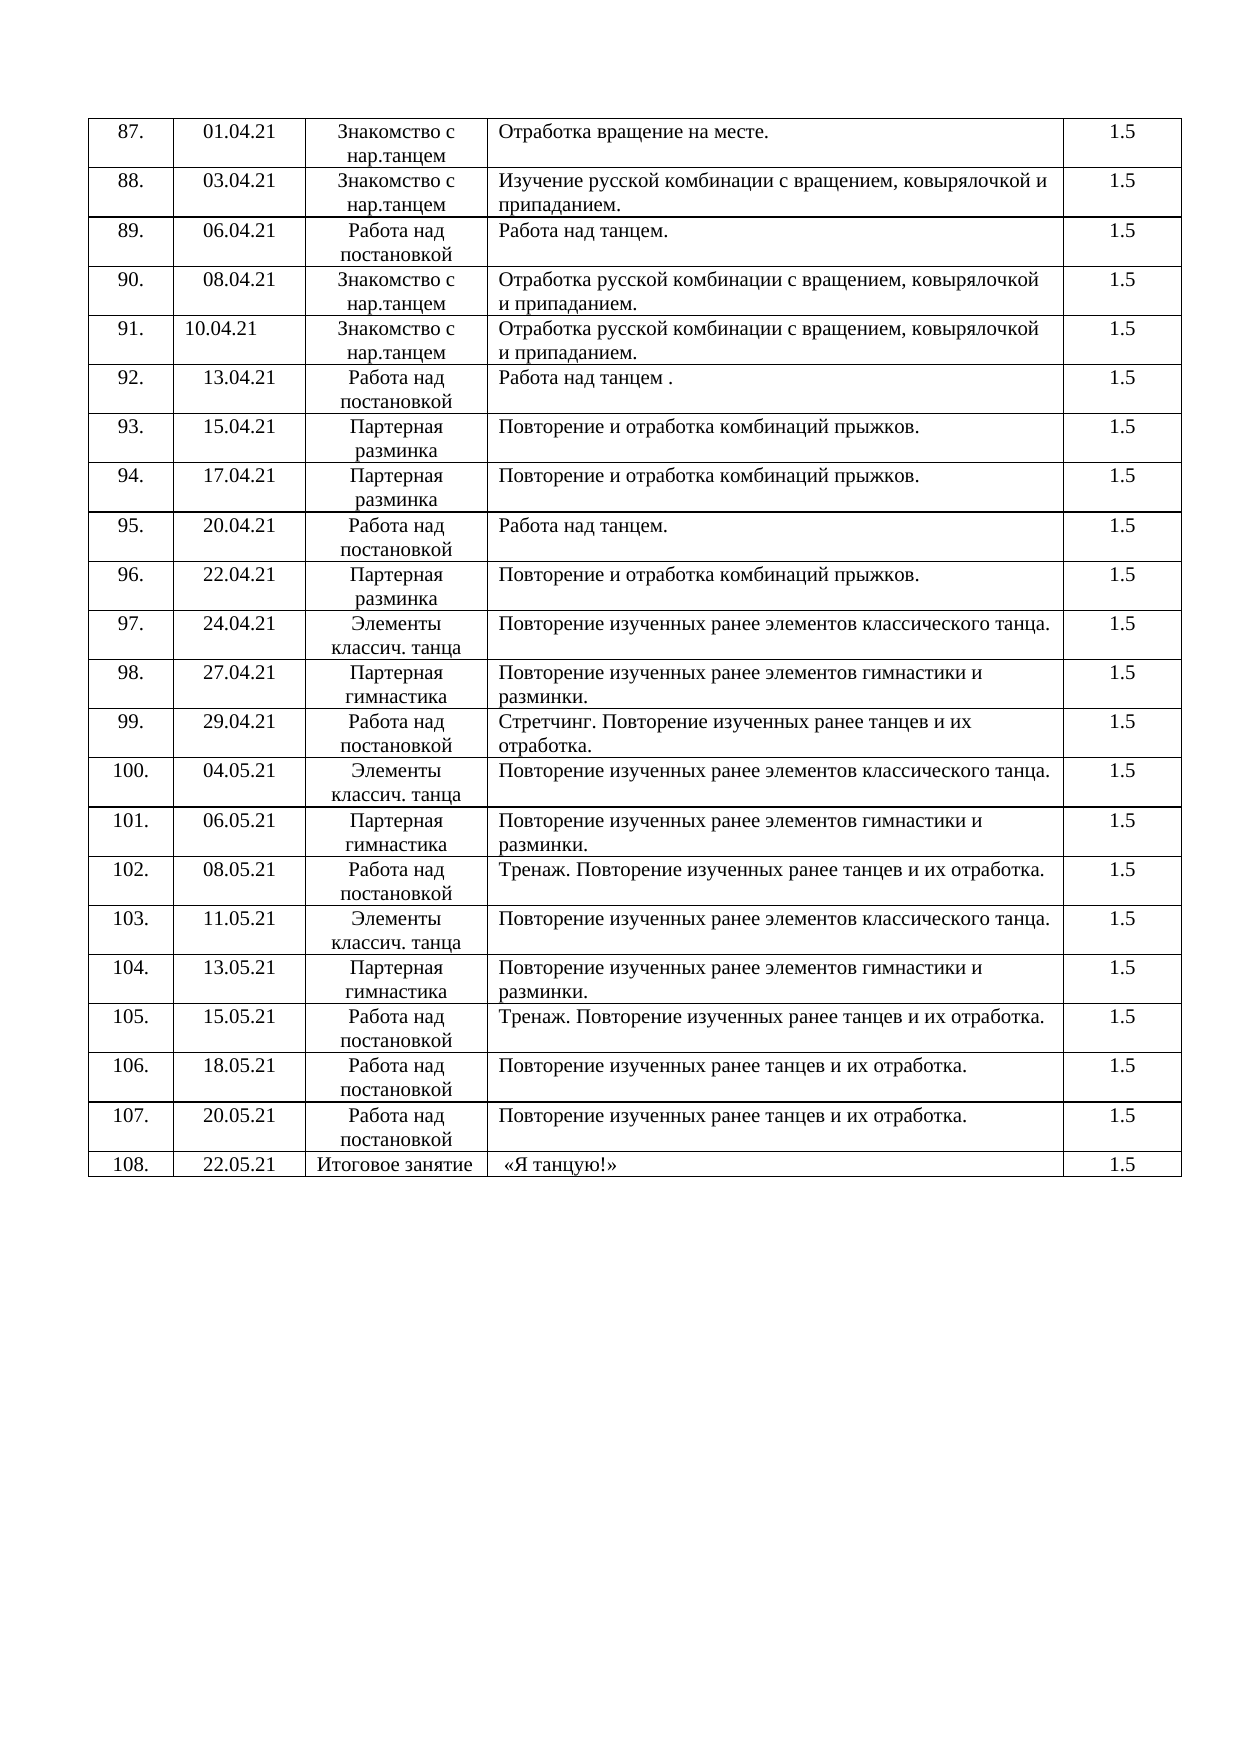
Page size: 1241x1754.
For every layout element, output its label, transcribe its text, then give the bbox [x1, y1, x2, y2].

table_cell 20.05.21 [174, 1103, 305, 1151]
table_cell 1.5 [1064, 463, 1181, 511]
table_cell Работа над постановкой [306, 1004, 487, 1052]
table_cell Работа над постановкой [306, 1103, 487, 1151]
table_cell 06.05.21 [174, 808, 305, 856]
table_cell Итоговое занятие [306, 1152, 487, 1176]
table_cell 101. [89, 808, 173, 856]
table_cell 104. [89, 955, 173, 1003]
table_cell Повторение и отработка комбинаций прыжков. [488, 463, 1063, 511]
table_cell 1.5 [1064, 562, 1181, 610]
table_cell Знакомство с нар.танцем [306, 316, 487, 364]
table_cell Работа над постановкой [306, 513, 487, 561]
table_cell 95. [89, 513, 173, 561]
table_cell 91. [89, 316, 173, 364]
table_cell 1.5 [1064, 1004, 1181, 1052]
table_cell 1.5 [1064, 906, 1181, 954]
table_cell 04.05.21 [174, 758, 305, 806]
table_cell 1.5 [1064, 414, 1181, 462]
table_cell Работа над постановкой [306, 365, 487, 413]
table_cell 87. [89, 119, 173, 167]
table_cell 98. [89, 660, 173, 708]
table_cell 08.04.21 [174, 267, 305, 315]
table_cell 03.04.21 [174, 168, 305, 216]
table_cell 29.04.21 [174, 709, 305, 757]
table_cell 1.5 [1064, 709, 1181, 757]
table_cell Отработка русской комбинации с вращением, ковырялочкой и припаданием. [488, 316, 1063, 364]
table_cell 22.05.21 [174, 1152, 305, 1176]
table_cell 06.04.21 [174, 218, 305, 266]
table_cell Повторение изученных ранее танцев и их отработка. [488, 1053, 1063, 1101]
table_cell 102. [89, 857, 173, 905]
table_cell Тренаж. Повторение изученных ранее танцев и их отработка. [488, 857, 1063, 905]
table_cell Повторение и отработка комбинаций прыжков. [488, 562, 1063, 610]
table_cell Повторение и отработка комбинаций прыжков. [488, 414, 1063, 462]
table_cell Работа над танцем. [488, 513, 1063, 561]
table_cell 1.5 [1064, 267, 1181, 315]
table_cell Отработка русской комбинации с вращением, ковырялочкой и припаданием. [488, 267, 1063, 315]
table_cell 1.5 [1064, 660, 1181, 708]
table_cell 92. [89, 365, 173, 413]
table_cell Работа над постановкой [306, 709, 487, 757]
table_cell 1.5 [1064, 857, 1181, 905]
table_cell Работа над постановкой [306, 857, 487, 905]
table_cell Элементы классич. танца [306, 611, 487, 659]
table_cell 22.04.21 [174, 562, 305, 610]
table_cell 99. [89, 709, 173, 757]
table_cell Знакомство с нар.танцем [306, 267, 487, 315]
table_cell Отработка вращение на месте. [488, 119, 1063, 167]
table_cell 18.05.21 [174, 1053, 305, 1101]
table_cell 1.5 [1064, 168, 1181, 216]
table_cell 1.5 [1064, 611, 1181, 659]
table_cell 17.04.21 [174, 463, 305, 511]
table_cell Стретчинг. Повторение изученных ранее танцев и их отработка. [488, 709, 1063, 757]
table_cell 1.5 [1064, 808, 1181, 856]
table_cell Партерная гимнастика [306, 808, 487, 856]
table_cell 1.5 [1064, 1152, 1181, 1176]
table_cell Партерная разминка [306, 562, 487, 610]
table_cell Повторение изученных ранее элементов классического танца. [488, 611, 1063, 659]
table_cell 1.5 [1064, 955, 1181, 1003]
table_cell 1.5 [1064, 1103, 1181, 1151]
table_cell Работа над постановкой [306, 218, 487, 266]
table_cell 105. [89, 1004, 173, 1052]
table_cell 01.04.21 [174, 119, 305, 167]
table_cell 93. [89, 414, 173, 462]
table_cell Повторение изученных ранее элементов классического танца. [488, 906, 1063, 954]
table_cell 11.05.21 [174, 906, 305, 954]
table_cell Работа над танцем . [488, 365, 1063, 413]
table_cell Элементы классич. танца [306, 906, 487, 954]
table_cell 100. [89, 758, 173, 806]
table_cell Партерная гимнастика [306, 955, 487, 1003]
table_cell 24.04.21 [174, 611, 305, 659]
table_cell 1.5 [1064, 1053, 1181, 1101]
table_cell Знакомство с нар.танцем [306, 119, 487, 167]
table_cell 88. [89, 168, 173, 216]
table_cell Работа над танцем. [488, 218, 1063, 266]
table_cell Партерная разминка [306, 414, 487, 462]
table_cell 13.05.21 [174, 955, 305, 1003]
table_cell 108. [89, 1152, 173, 1176]
table_cell 10.04.21 [174, 316, 305, 364]
table_cell 1.5 [1064, 218, 1181, 266]
table_cell 1.5 [1064, 316, 1181, 364]
table_cell Элементы классич. танца [306, 758, 487, 806]
table_cell Повторение изученных ранее элементов гимнастики и разминки. [488, 808, 1063, 856]
table_cell Работа над постановкой [306, 1053, 487, 1101]
table_cell 27.04.21 [174, 660, 305, 708]
table_cell 15.05.21 [174, 1004, 305, 1052]
table_cell 106. [89, 1053, 173, 1101]
table_cell 96. [89, 562, 173, 610]
table_cell «Я танцую!» [488, 1152, 1063, 1176]
table_cell Знакомство с нар.танцем [306, 168, 487, 216]
table_cell Изучение русской комбинации с вращением, ковырялочкой и припаданием. [488, 168, 1063, 216]
table_cell Партерная разминка [306, 463, 487, 511]
table_cell 1.5 [1064, 758, 1181, 806]
table_cell 08.05.21 [174, 857, 305, 905]
table_cell 1.5 [1064, 365, 1181, 413]
table_cell Тренаж. Повторение изученных ранее танцев и их отработка. [488, 1004, 1063, 1052]
table_cell 90. [89, 267, 173, 315]
table_cell 107. [89, 1103, 173, 1151]
table_cell 1.5 [1064, 513, 1181, 561]
table_cell Повторение изученных ранее элементов классического танца. [488, 758, 1063, 806]
table_cell 1.5 [1064, 119, 1181, 167]
table_cell 94. [89, 463, 173, 511]
table_cell 20.04.21 [174, 513, 305, 561]
table_cell Повторение изученных ранее элементов гимнастики и разминки. [488, 660, 1063, 708]
table_cell 15.04.21 [174, 414, 305, 462]
table_cell 89. [89, 218, 173, 266]
table_cell 97. [89, 611, 173, 659]
table_cell Партерная гимнастика [306, 660, 487, 708]
table_cell Повторение изученных ранее танцев и их отработка. [488, 1103, 1063, 1151]
table_cell 103. [89, 906, 173, 954]
table_cell Повторение изученных ранее элементов гимнастики и разминки. [488, 955, 1063, 1003]
table_cell 13.04.21 [174, 365, 305, 413]
